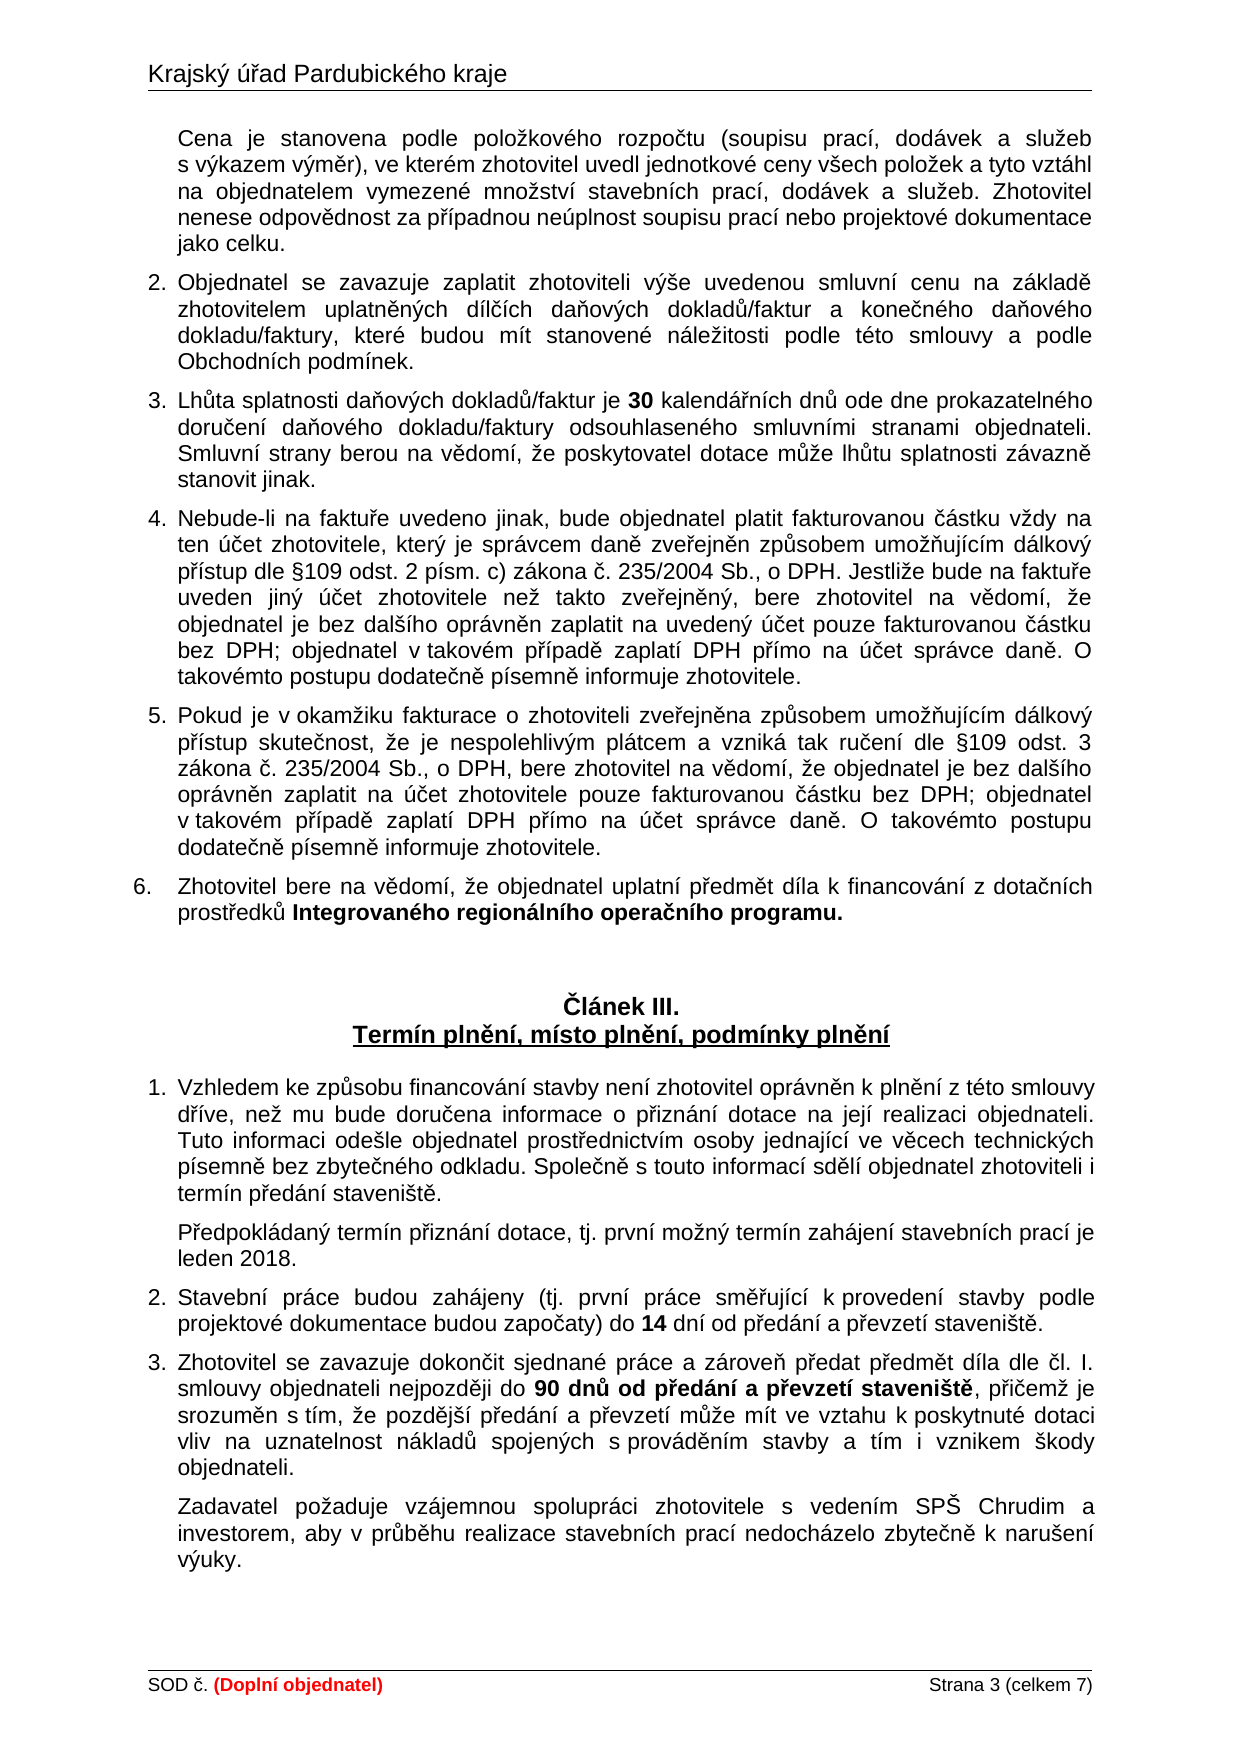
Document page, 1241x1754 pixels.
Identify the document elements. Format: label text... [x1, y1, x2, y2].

list Stavební práce budou zahájeny (tj. první práce směřující k provedení stavby podle projektové dokumentace budou započaty) do 14 dní od předání a převzetí staveniště. [148, 1284, 1095, 1336]
text Článek III. [148, 992, 1095, 1020]
list Vzhledem ke způsobu financování stavby není zhotovitel oprávněn k plnění z této smlouvy dříve, než mu bude doručena informace o přiznání dotace na její realizaci objednateli. Tuto informaci odešle objednatel prostřednictvím osoby jednající ve věcech technických písemně bez zbytečného odkladu. Společně s touto informací sdělí objednatel zhotoviteli i termín předání staveniště. [148, 1074, 1095, 1206]
text 3. Lhůta splatnosti daňových dokladů/faktur je 30 kalendářních dnů ode dne prokazatelného doručení daňového dokladu/faktury odsouhlaseného smluvními stranami objednateli. Smluvní strany berou na vědomí, že poskytovatel dotace může lhůtu splatnosti závazně stanovit jinak. [148, 387, 1092, 493]
text Zadavatel požaduje vzájemnou spolupráci zhotovitele s vedením SPŠ Chrudim a investorem, aby v průběhu realizace stavebních prací nedocházelo zbytečně k narušení výuky. [177, 1493, 1095, 1572]
text 2. Objednatel se zavazuje zaplatit zhotoviteli výše uvedenou smluvní cenu na základě zhotovitelem uplatněných dílčích daňových dokladů/faktur a konečného daňového dokladu/faktury, které budou mít stanovené náležitosti podle této smlouvy a podle Obchodních podmínek. [148, 269, 1092, 375]
list Zhotovitel se zavazuje dokončit sjednané práce a zároveň předat předmět díla dle čl. I. smlouvy objednateli nejpozději do 90 dnů od předání a převzetí staveniště, přičemž je srozuměn s tím, že pozdější předání a převzetí může mít ve vztahu k poskytnuté dotaci vliv na uznatelnost nákladů spojených s prováděním stavby a tím i vznikem škody objednateli. [148, 1349, 1095, 1481]
text Cena je stanovena podle položkového rozpočtu (soupisu prací, dodávek a služeb s výkazem výměr), ve kterém zhotovitel uvedl jednotkové ceny všech položek a tyto vztáhl na objednatelem vymezené množství stavebních prací, dodávek a služeb. Zhotovitel nenese odpovědnost za případnou neúplnost soupisu prací nebo projektové dokumentace jako celku. [177, 125, 1092, 257]
text 5. Pokud je v okamžiku fakturace o zhotoviteli zveřejněna způsobem umožňujícím dálkový přístup skutečnost, že je nespolehlivým plátcem a vzniká tak ručení dle §109 odst. 3 zákona č. 235/2004 Sb., o DPH, bere zhotovitel na vědomí, že objednatel je bez dalšího oprávněn zaplatit na účet zhotovitele pouze fakturovanou částku bez DPH; objednatel v takovém případě zaplatí DPH přímo na účet správce daně. O takovémto postupu dodatečně písemně informuje zhotovitele. [148, 702, 1092, 860]
text Termín plnění, místo plnění, podmínky plnění [148, 1020, 1095, 1049]
text Předpokládaný termín přiznání dotace, tj. první možný termín zahájení stavebních prací je leden 2018. [177, 1218, 1095, 1271]
text 6. Zhotovitel bere na vědomí, že objednatel uplatní předmět díla k financování z dotačních prostředků Integrovaného regionálního operačního programu. [133, 873, 1092, 925]
text 4. Nebude-li na faktuře uvedeno jinak, bude objednatel platit fakturovanou částku vždy na ten účet zhotovitele, který je správcem daně zveřejněn způsobem umožňujícím dálkový přístup dle §109 odst. 2 písm. c) zákona č. 235/2004 Sb., o DPH. Jestliže bude na faktuře uveden jiný účet zhotovitele než takto zveřejněný, bere zhotovitel na vědomí, že objednatel je bez dalšího oprávněn zaplatit na uvedený účet pouze fakturovanou částku bez DPH; objednatel v takovém případě zaplatí DPH přímo na účet správce daně. O takovémto postupu dodatečně písemně informuje zhotovitele. [148, 505, 1092, 689]
